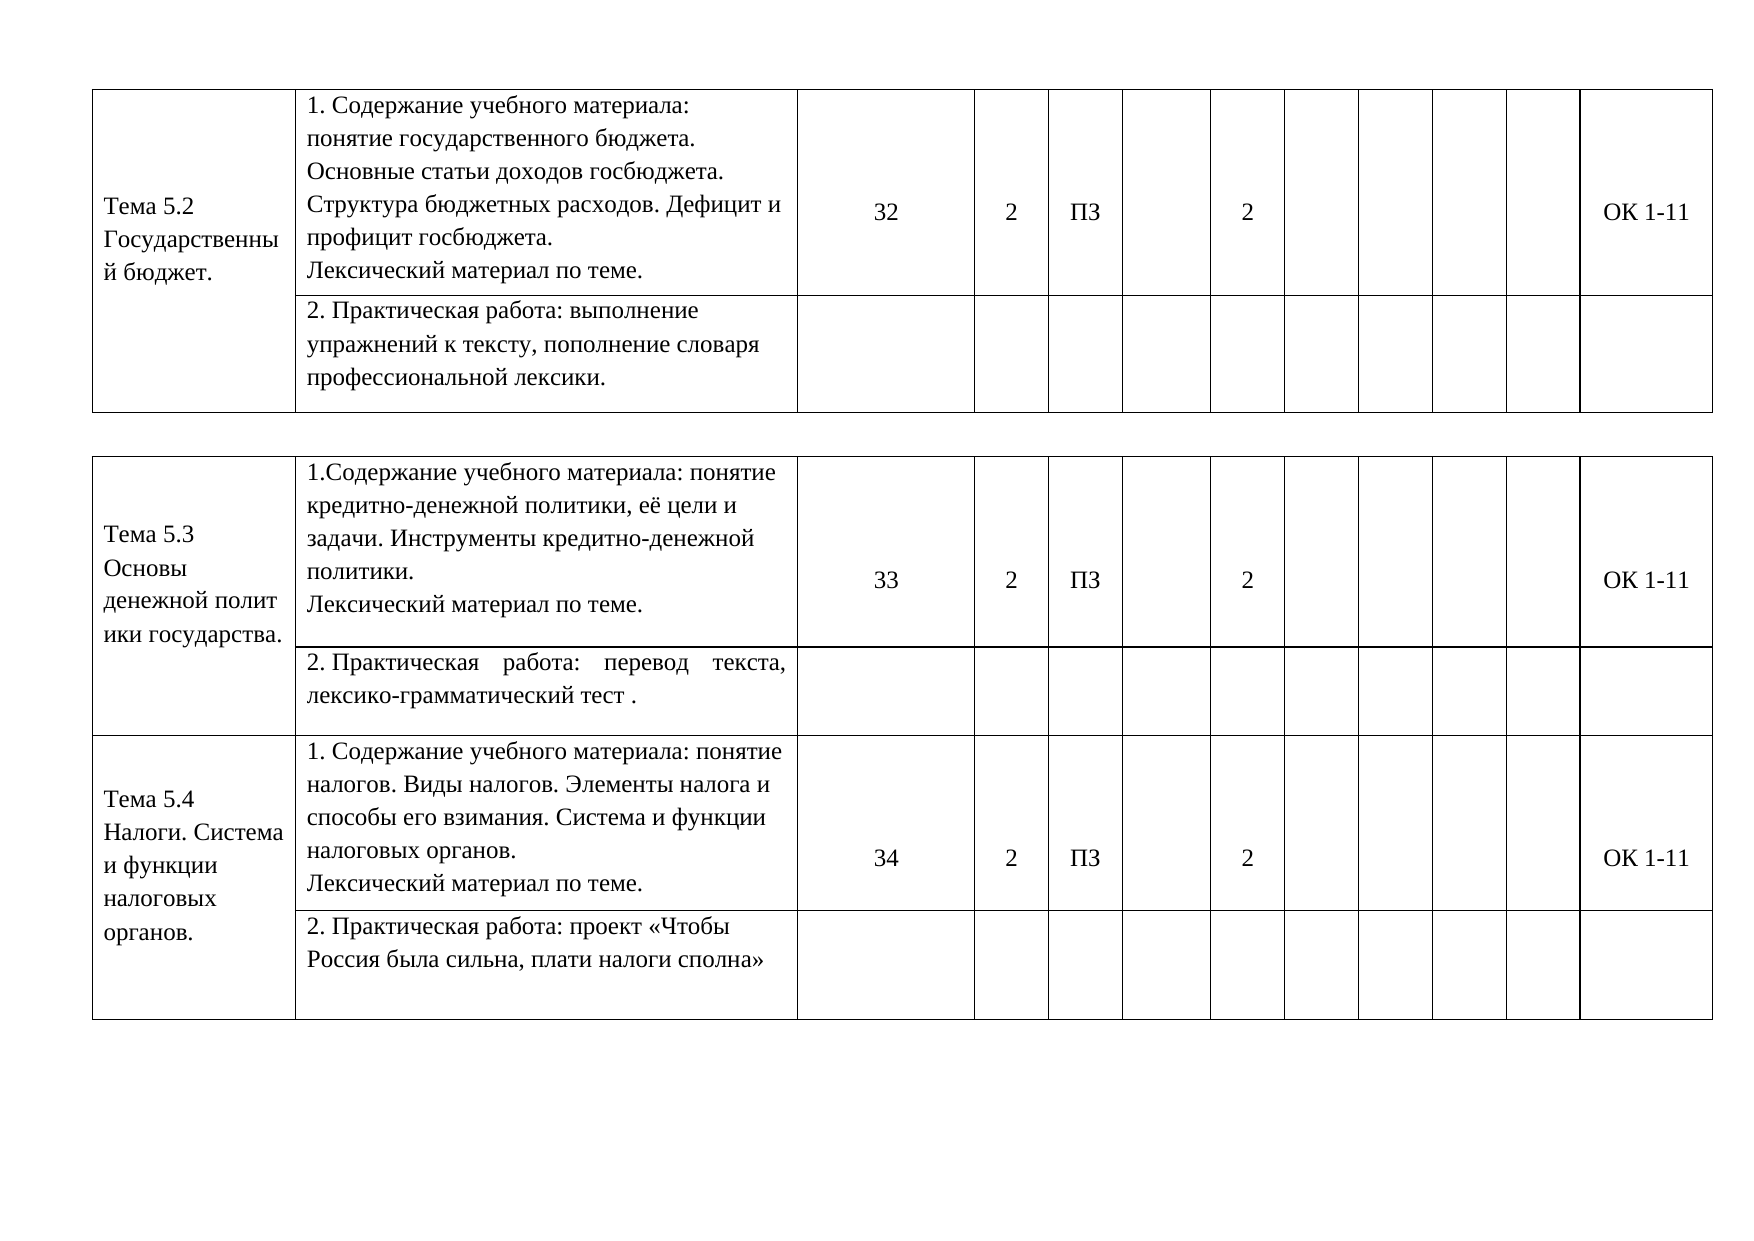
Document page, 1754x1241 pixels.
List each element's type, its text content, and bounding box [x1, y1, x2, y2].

table_cell [1285, 648, 1358, 735]
table_cell [1433, 911, 1506, 1019]
table_header ПЗ [1049, 457, 1122, 646]
table_cell ОК 1-11 [1581, 736, 1712, 910]
table_cell [1211, 911, 1284, 1019]
table_cell [1433, 736, 1506, 910]
table_cell [1123, 90, 1210, 294]
table_cell [1285, 296, 1358, 412]
table_cell [1359, 90, 1432, 294]
table_cell 32 [798, 90, 974, 294]
table_header 33 [798, 457, 974, 646]
table_cell [1211, 648, 1284, 735]
table_cell [1359, 736, 1432, 910]
table_cell [975, 648, 1048, 735]
table_cell 2. Практическая работа: выполнение упражнений к тексту, пополнение словаря профессиональной лексики. [296, 296, 797, 412]
table_cell [798, 911, 974, 1019]
table_cell [1507, 296, 1579, 412]
table_cell 2. Практическая работа: проект «Чтобы Россия была сильна, плати налоги сполна» [296, 911, 797, 1019]
table_cell [1359, 911, 1432, 1019]
table_header 2 [975, 457, 1048, 646]
table_cell ПЗ [1049, 736, 1122, 910]
table_cell [1433, 296, 1506, 412]
table_cell [1581, 296, 1712, 412]
table_header [1359, 457, 1432, 646]
table_header [1123, 457, 1210, 646]
table_cell [1581, 648, 1712, 735]
table_cell [1581, 911, 1712, 1019]
table_cell [1359, 648, 1432, 735]
table_cell [1507, 736, 1579, 910]
table_cell [1433, 648, 1506, 735]
table_cell [1507, 90, 1579, 294]
table_cell 2 [1211, 736, 1284, 910]
table_cell [798, 648, 974, 735]
table_cell [1049, 296, 1122, 412]
table_cell [1285, 736, 1358, 910]
table_cell [1359, 296, 1432, 412]
table_cell Тема 5.2 Государственный бюджет. [93, 90, 295, 412]
table_cell [1507, 648, 1579, 735]
table_cell [798, 296, 974, 412]
table_cell Тема 5.4 Налоги. Система и функции налоговых органов. [93, 736, 295, 1019]
table_cell 2 [975, 90, 1048, 294]
table_cell ПЗ [1049, 90, 1122, 294]
table_header Тема 5.3 Основы денежной политики государства. [93, 457, 295, 735]
table_cell [1123, 648, 1210, 735]
table_cell [1285, 90, 1358, 294]
table_header 2 [1211, 457, 1284, 646]
table_cell [1507, 911, 1579, 1019]
table_cell [1123, 911, 1210, 1019]
table_cell 2. Практическая работа: перевод текста, лексико-грамматический тест . [296, 648, 797, 735]
table_cell [1049, 911, 1122, 1019]
table_cell [1049, 648, 1122, 735]
table_cell [1285, 911, 1358, 1019]
table_cell [1123, 296, 1210, 412]
table_cell [1433, 90, 1506, 294]
table_cell 1. Содержание учебного материала: понятие государственного бюджета. Основные статьи доходов госбюджета. Структура бюджетных расходов. Дефицит и профицит госбюджета. Лексический материал по теме. [296, 90, 797, 294]
table_cell [975, 296, 1048, 412]
table_header [1507, 457, 1579, 646]
table_cell [1211, 296, 1284, 412]
table_cell 2 [975, 736, 1048, 910]
table_cell [975, 911, 1048, 1019]
table_header 1.Содержание учебного материала: понятие кредитно-денежной политики, её цели и задачи. Инструменты кредитно-денежной политики. Лексический материал по теме. [296, 457, 797, 646]
table_cell 34 [798, 736, 974, 910]
table_header ОК 1-11 [1581, 457, 1712, 646]
table_header [1285, 457, 1358, 646]
table_cell 2 [1211, 90, 1284, 294]
table_header [1433, 457, 1506, 646]
table_cell [1123, 736, 1210, 910]
table_cell 1. Содержание учебного материала: понятие налогов. Виды налогов. Элементы налога и способы его взимания. Система и функции налоговых органов. Лексический материал по теме. [296, 736, 797, 910]
table_cell ОК 1-11 [1581, 90, 1712, 294]
